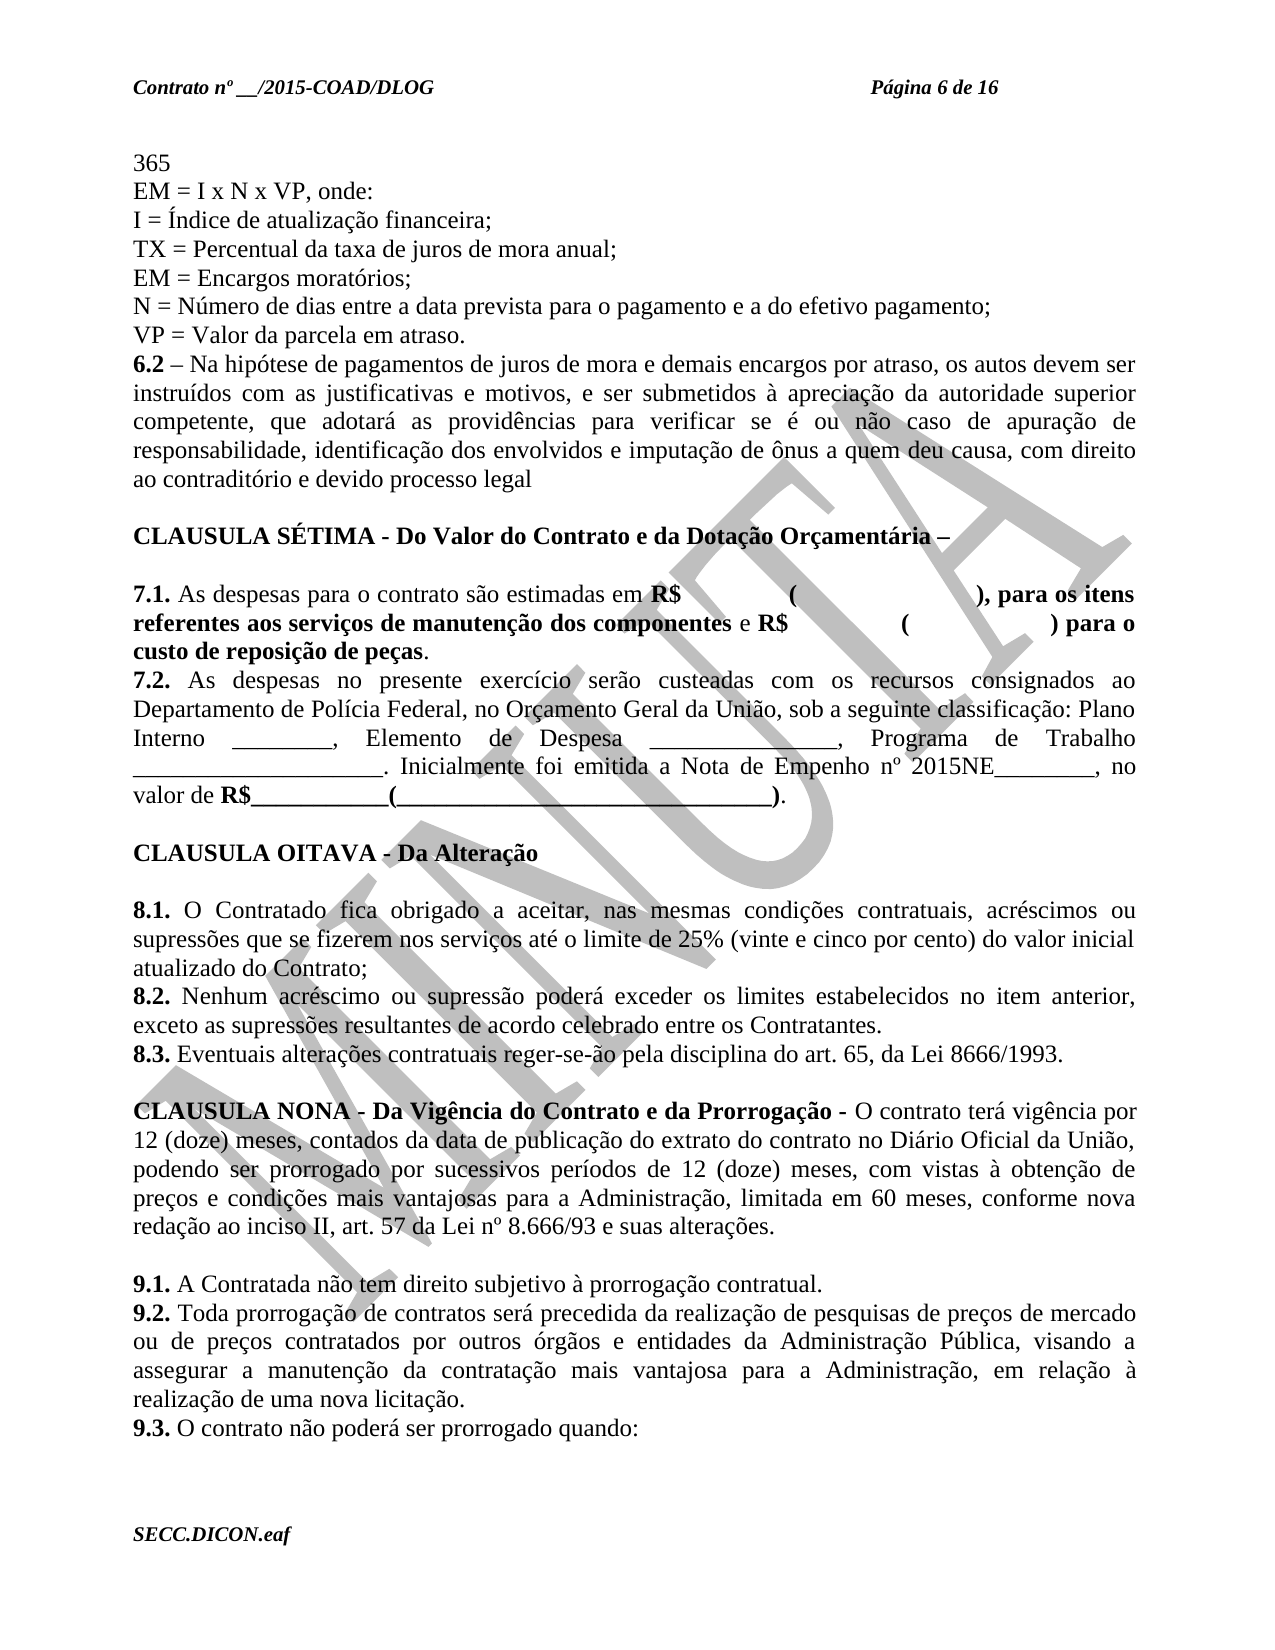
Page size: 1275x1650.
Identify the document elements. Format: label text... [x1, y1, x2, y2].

text 365 [133, 148, 1137, 176]
text 6.2 – Na hipótese de pagamentos de juros de mora e demais encargos por atraso, os autos devem ser instruídos com as justificativas e motivos, e ser submetidos à apreciação da autoridade superior competente, que adotará as providências para verificar se é ou não caso de apuração de responsabilidade, identificação dos envolvidos e imputação de ônus a quem deu causa, com direito ao contraditório e devido processo legal [133, 349, 1137, 493]
text CLAUSULA SÉTIMA - Do Valor do Contrato e da Dotação Orçamentária – [133, 521, 1137, 550]
text 9.3. O contrato não poderá ser prorrogado quando: [133, 1413, 1137, 1441]
text EM = I x N x VP, onde: [133, 176, 1137, 205]
text N = Número de dias entre a data prevista para o pagamento e a do efetivo pagamento; [133, 291, 1137, 320]
text 7.1. As despesas para o contrato são estimadas em R$ ( ), para os itens referentes aos serviços de manutenção dos componentes e R$ ( ) para o custo de reposição de peças. [133, 579, 1137, 665]
text 8.3. Eventuais alterações contratuais reger-se-ão pela disciplina do art. 65, da Lei 8666/1993. [133, 1039, 1137, 1068]
text EM = Encargos moratórios; [133, 263, 1137, 291]
list 9.1. A Contratada não tem direito subjetivo à prorrogação contratual. [133, 1269, 1137, 1298]
text I = Índice de atualização financeira; [133, 205, 1137, 234]
text 8.2. Nenhum acréscimo ou supressão poderá exceder os limites estabelecidos no item anterior, exceto as supressões resultantes de acordo celebrado entre os Contratantes. [133, 981, 1137, 1039]
text CLAUSULA NONA - Da Vigência do Contrato e da Prorrogação - O contrato terá vigência por 12 (doze) meses, contados da data de publicação do extrato do contrato no Diário Oficial da União, podendo ser prorrogado por sucessivos períodos de 12 (doze) meses, com vistas à obtenção de preços e condições mais vantajosas para a Administração, limitada em 60 meses, conforme nova redação ao inciso II, art. 57 da Lei nº 8.666/93 e suas alterações. [133, 1096, 1137, 1240]
text CLAUSULA OITAVA - Da Alteração [133, 838, 1137, 866]
text 7.2. As despesas no presente exercício serão custeadas com os recursos consignados ao Departamento de Polícia Federal, no Orçamento Geral da União, sob a seguinte classificação: Plano Interno ________, Elemento de Despesa _______________, Programa de Trabalho ____________________. Inicialmente foi emitida a Nota de Empenho nº 2015NE________, no valor de R$___________(______________________________). [133, 665, 1137, 809]
text VP = Valor da parcela em atraso. [133, 320, 1137, 349]
list 9.2. Toda prorrogação de contratos será precedida da realização de pesquisas de preços de mercado ou de preços contratados por outros órgãos e entidades da Administração Pública, visando a assegurar a manutenção da contratação mais vantajosa para a Administração, em relação à realização de uma nova licitação. [133, 1298, 1137, 1413]
text 8.1. O Contratado fica obrigado a aceitar, nas mesmas condições contratuais, acréscimos ou supressões que se fizerem nos serviços até o limite de 25% (vinte e cinco por cento) do valor inicial atualizado do Contrato; [133, 895, 1137, 981]
text TX = Percentual da taxa de juros de mora anual; [133, 234, 1137, 263]
